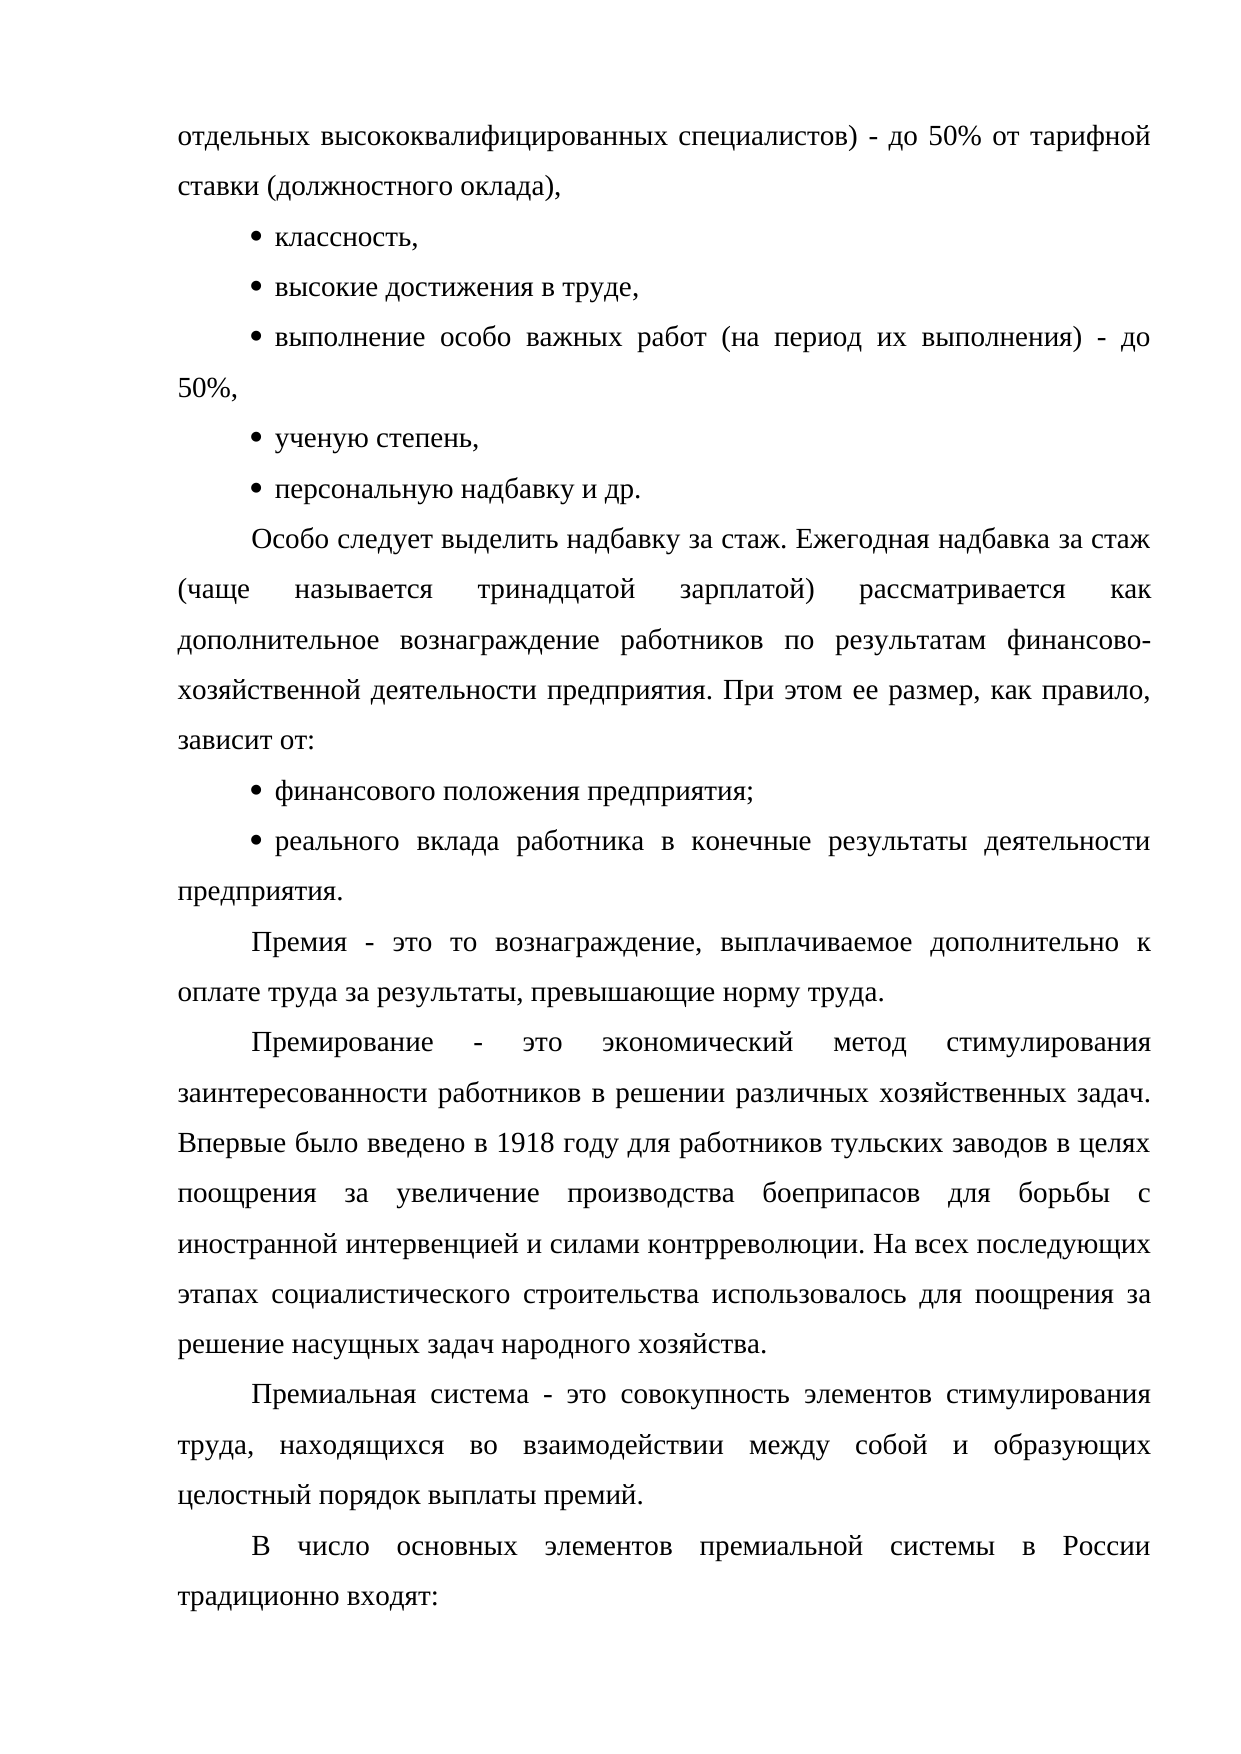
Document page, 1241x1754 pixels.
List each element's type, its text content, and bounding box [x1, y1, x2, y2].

text Премирование - это экономический метод стимулирования заинтересованности работников в решении различных хозяйственных задач. Впервые было введено в 1918 году для работников тульских заводов в целях поощрения за увеличение производства боеприпасов для борьбы с иностранной интервенцией и силами контрреволюции. На всех последующих этапах социалистического строительства использовалось для поощрения за решение насущных задач народного хозяйства. [177, 1024, 1152, 1360]
text Особо следует выделить надбавку за стаж. Ежегодная надбавка за стаж (чаще называется тринадцатой зарплатой) рассматривается как дополнительное вознаграждение работников по результатам финансово-хозяйственной деятельности предприятия. При этом ее размер, как правило, зависит от: [177, 521, 1152, 756]
text Премия - это то вознаграждение, выплачиваемое дополнительно к оплате труда за результаты, превышающие норму труда. [177, 924, 1152, 1008]
list ученую степень, [177, 420, 1152, 454]
list финансового положения предприятия; [177, 773, 1152, 806]
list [177, 118, 1152, 202]
list классность, [177, 219, 1152, 252]
list выполнение особо важных работ (на период их выполнения) - до 50%, [177, 319, 1152, 403]
text В число основных элементов премиальной системы в России традиционно входят: [177, 1528, 1152, 1611]
text Премиальная система - это совокупность элементов стимулирования труда, находящихся во взаимодействии между собой и образующих целостный порядок выплаты премий. [177, 1377, 1152, 1511]
list высокие достижения в труде, [177, 269, 1152, 303]
list персональную надбавку и др. [177, 471, 1152, 504]
list реального вклада работника в конечные результаты деятельности предприятия. [177, 823, 1152, 907]
